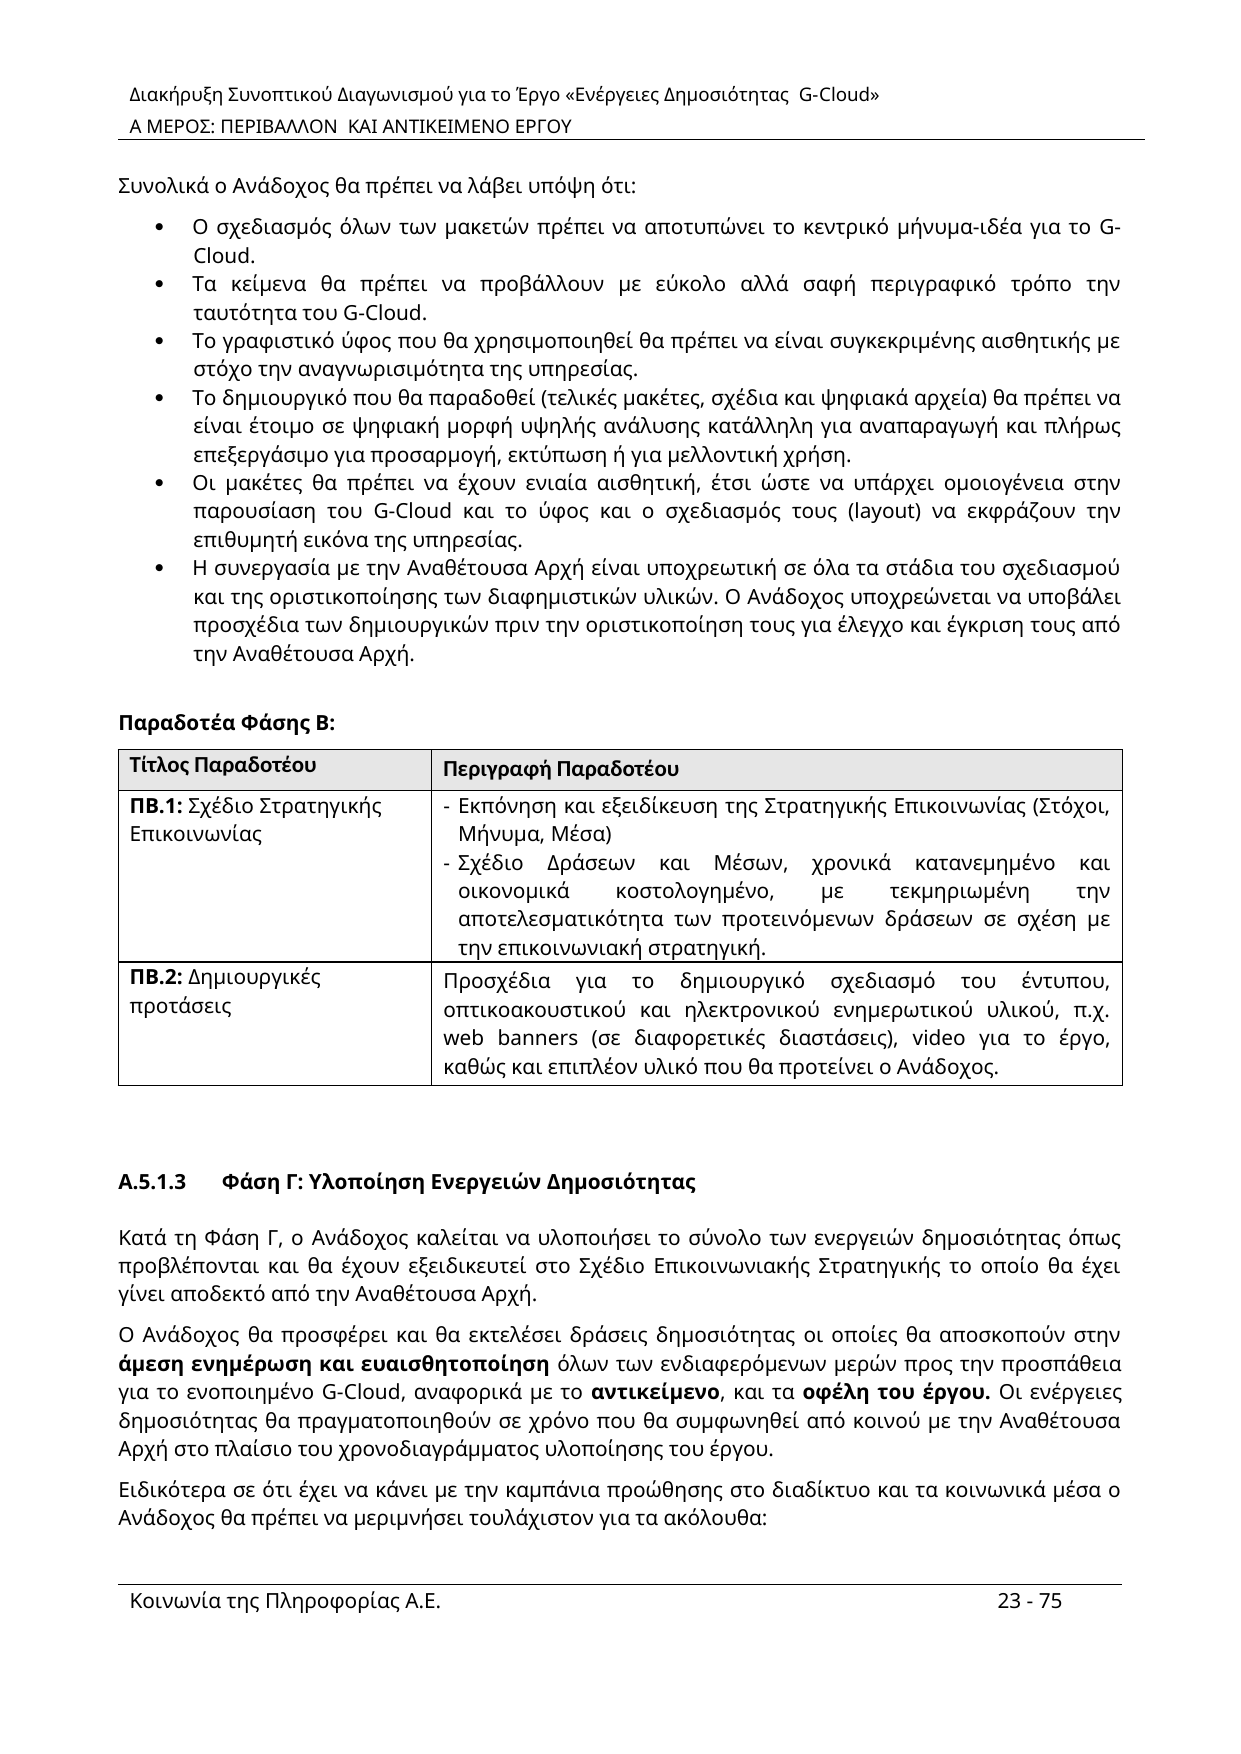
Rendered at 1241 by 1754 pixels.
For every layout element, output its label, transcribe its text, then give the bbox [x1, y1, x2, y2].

table_cell ΠΒ.2: Δημιουργικές προτάσεις [119, 963, 431, 1084]
list Τα κείμενα θα πρέπει να προβάλλουν με εύκολο αλλά σαφή περιγραφικό τρόπο την ταυτότητα του G-Cloud. [156, 269, 1122, 326]
table_cell ΠΒ.1: Σχέδιο Στρατηγικής Επικοινωνίας [119, 791, 431, 961]
list Η συνεργασία με την Αναθέτουσα Αρχή είναι υποχρεωτική σε όλα τα στάδια του σχεδιασμού και της οριστικοποίησης των διαφημιστικών υλικών. Ο Ανάδοχος υποχρεώνεται να υποβάλει προσχέδια των δημιουργικών πριν την οριστικοποίηση τους για έλεγχο και έγκριση τους από την Αναθέτουσα Αρχή. [156, 553, 1122, 667]
text Ειδικότερα σε ότι έχει να κάνει με την καμπάνια προώθησης στο διαδίκτυο και τα κοινωνικά μέσα ο Ανάδοχος θα πρέπει να μεριμνήσει τουλάχιστον για τα ακόλουθα: [118, 1475, 1122, 1532]
table_cell Προσχέδια για το δημιουργικό σχεδιασμό του έντυπου, οπτικοακουστικού και ηλεκτρονικού ενημερωτικού υλικού, π.χ. web banners (σε διαφορετικές διαστάσεις), video για το έργο, καθώς και επιπλέον υλικό που θα προτείνει ο Ανάδοχος. [432, 963, 1122, 1084]
table_header Περιγραφή Παραδοτέου [432, 750, 1122, 790]
list Το γραφιστικό ύφος που θα χρησιμοποιηθεί θα πρέπει να είναι συγκεκριμένης αισθητικής με στόχο την αναγνωρισιμότητα της υπηρεσίας. [156, 326, 1122, 383]
text Συνολικά ο Ανάδοχος θα πρέπει να λάβει υπόψη ότι: [118, 171, 1122, 200]
list Το δημιουργικό που θα παραδοθεί (τελικές μακέτες, σχέδια και ψηφιακά αρχεία) θα πρέπει να είναι έτοιμο σε ψηφιακή μορφή υψηλής ανάλυσης κατάλληλη για αναπαραγωγή και πλήρως επεξεργάσιμο για προσαρμογή, εκτύπωση ή για μελλοντική χρήση. [156, 383, 1122, 468]
text Ο Ανάδοχος θα προσφέρει και θα εκτελέσει δράσεις δημοσιότητας οι οποίες θα αποσκοπούν στην άμεση ενημέρωση και ευαισθητοποίηση όλων των ενδιαφερόμενων μερών προς την προσπάθεια για το ενοποιημένο G-Cloud, αναφορικά με το αντικείμενο, και τα οφέλη του έργου. Οι ενέργειες δημοσιότητας θα πραγματοποιηθούν σε χρόνο που θα συμφωνηθεί από κοινού με την Αναθέτουσα Αρχή στο πλαίσιο του χρονοδιαγράμματος υλοποίησης του έργου. [118, 1320, 1122, 1463]
table_cell Eκπόνηση και εξειδίκευση της Στρατηγικής Επικοινωνίας (Στόχοι, Μήνυμα, Μέσα) Σχέδιο Δράσεων και Μέσων, χρονικά κατανεμημένο και οικονομικά κοστολογημένο, με τεκμηριωμένη την αποτελεσματικότητα των προτεινόμενων δράσεων σε σχέση με την επικοινωνιακή στρατηγική. [432, 791, 1122, 961]
list Ο σχεδιασμός όλων των μακετών πρέπει να αποτυπώνει το κεντρικό μήνυμα-ιδέα για το G-Cloud. [156, 212, 1122, 269]
text Κατά τη Φάση Γ, ο Ανάδοχος καλείται να υλοποιήσει το σύνολο των ενεργειών δημοσιότητας όπως προβλέπονται και θα έχουν εξειδικευτεί στο Σχέδιο Επικοινωνιακής Στρατηγικής το οποίο θα έχει γίνει αποδεκτό από την Αναθέτουσα Αρχή. [118, 1223, 1122, 1308]
table_header Τίτλος Παραδοτέου [119, 750, 431, 790]
list Οι μακέτες θα πρέπει να έχουν ενιαία αισθητική, έτσι ώστε να υπάρχει ομοιογένεια στην παρουσίαση του G-Cloud και το ύφος και ο σχεδιασμός τους (layout) να εκφράζουν την επιθυμητή εικόνα της υπηρεσίας. [156, 468, 1122, 553]
subtitle Φάση Γ: Υλοποίηση Ενεργειών Δημοσιότητας [118, 1167, 1122, 1196]
text Παραδοτέα Φάσης Β: [118, 708, 1122, 737]
